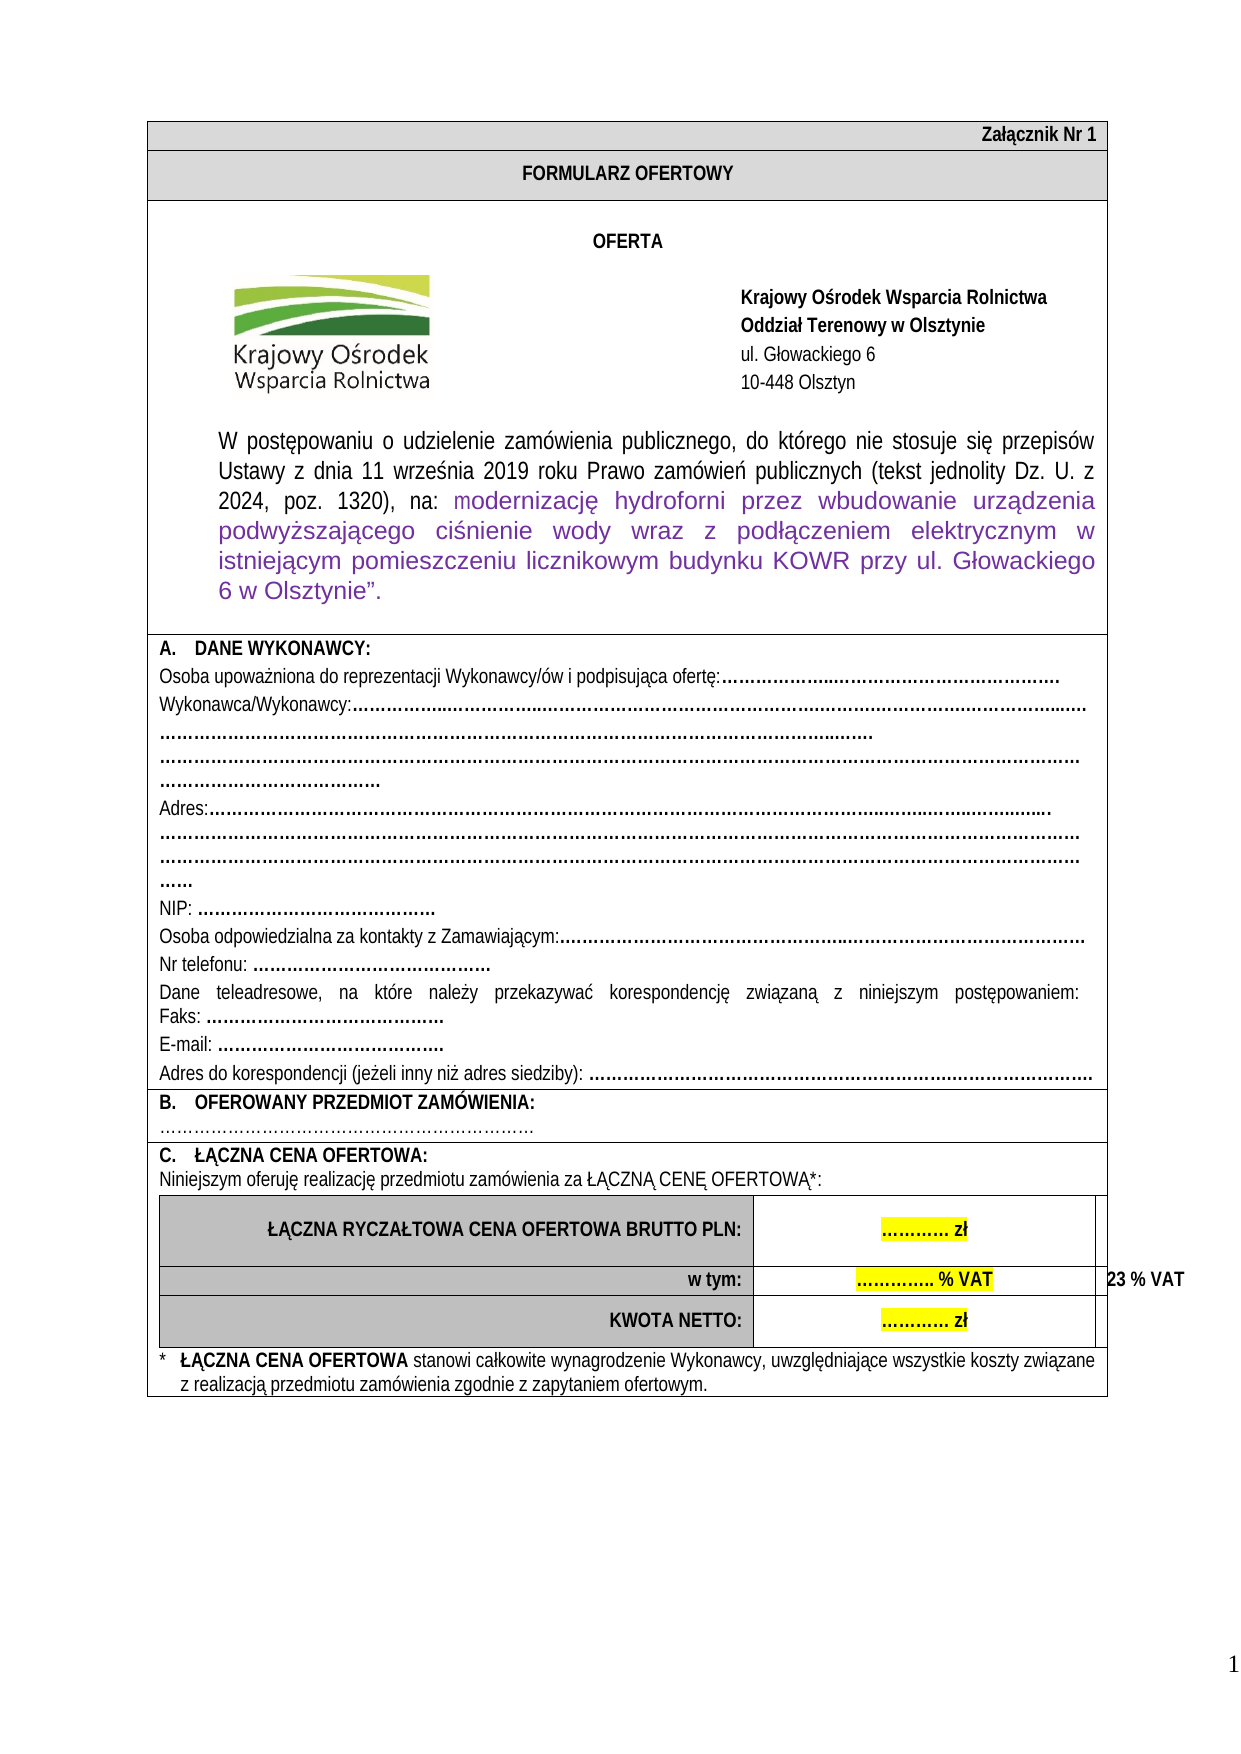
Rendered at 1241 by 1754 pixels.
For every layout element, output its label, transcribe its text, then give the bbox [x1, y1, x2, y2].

table_cell DANE WYKONAWCY: Osoba upoważniona do reprezentacji Wykonawcy/ów i podpisująca ofertę:………………..…………………………………. Wykonawca/Wykonawcy:……………..……………..………………………………………….……….…………….……………...…. ………………………………………………………………………………………………………..…….………………………………………………………………………………………………………………………………………………………………………………… Adres:………………………………………………………………………………………………………..……..……..……..…... …….………………………………wa na Wykonawcyania,ac rozwojowych (Dz. owych na inwestycje w zakresie dużej infrastrukt.…………………………………………………………………………………………………………………………………………………………………………………………………………………………………………………………………………………………………… NIP: …………………………………… Osoba odpowiedzialna za kontakty z Zamawiającym:.…………………………………………..…………………………………… Nr telefonu: …………………………………… Dane teleadresowe, na które należy przekazywać korespondencję związaną z niniejszym postępowaniem: Faks: …………………………………… E-mail: …………………………………. Adres do korespondencji (jeżeli inny niż adres siedziby): ……………………………………………………….……………………. [148, 635, 1107, 1088]
table_header Załącznik Nr 1 [148, 122, 1107, 150]
picture [232, 275, 436, 400]
table_cell FORMULARZ OFERTOWY [148, 151, 1107, 200]
table_cell OFERTA Krajowy Ośrodek Wsparcia Rolnictwa Oddział Terenowy w Olsztynie ul. Głowackiego 6 10-448 Olsztyn W postępowaniu o udzielenie zamówienia publicznego, do którego nie stosuje się przepisów Ustawy z dnia 11 września 2019 roku Prawo zamówień publicznych (tekst jednolity Dz. U. z 2024, poz. 1320), na: modernizację hydroforni przez wbudowanie urządzenia podwyższającego ciśnienie wody wraz z podłączeniem elektrycznym w istniejącym pomieszczeniu licznikowym budynku KOWR przy ul. Głowackiego 6 w Olsztynie”. [148, 201, 1107, 634]
table_cell ŁĄCZNA CENA OFERTOWA: Niniejszym oferuję realizację przedmiotu zamówienia za ŁĄCZNĄ CENĘ OFERTOWĄ***nia za ŁĄCZNĄ CENĘ OFERTOWĄ**riumma w rozdziale III SIWZmacją o podstawie do dysponowania tymi osobami, konania zamówienia, a: * ŁĄCZNA CENA OFERTOWA stanowi całkowite wynagrodzenie Wykonawcy, uwzględniające wszystkie koszty związane z realizacją przedmiotu zamówienia zgodnie z zapytaniem ofertowym. [148, 1143, 1107, 1396]
table_cell OFEROWANY PRZEDMIOT ZAMÓWIENIA: ………………………………………………………… [148, 1090, 1107, 1142]
